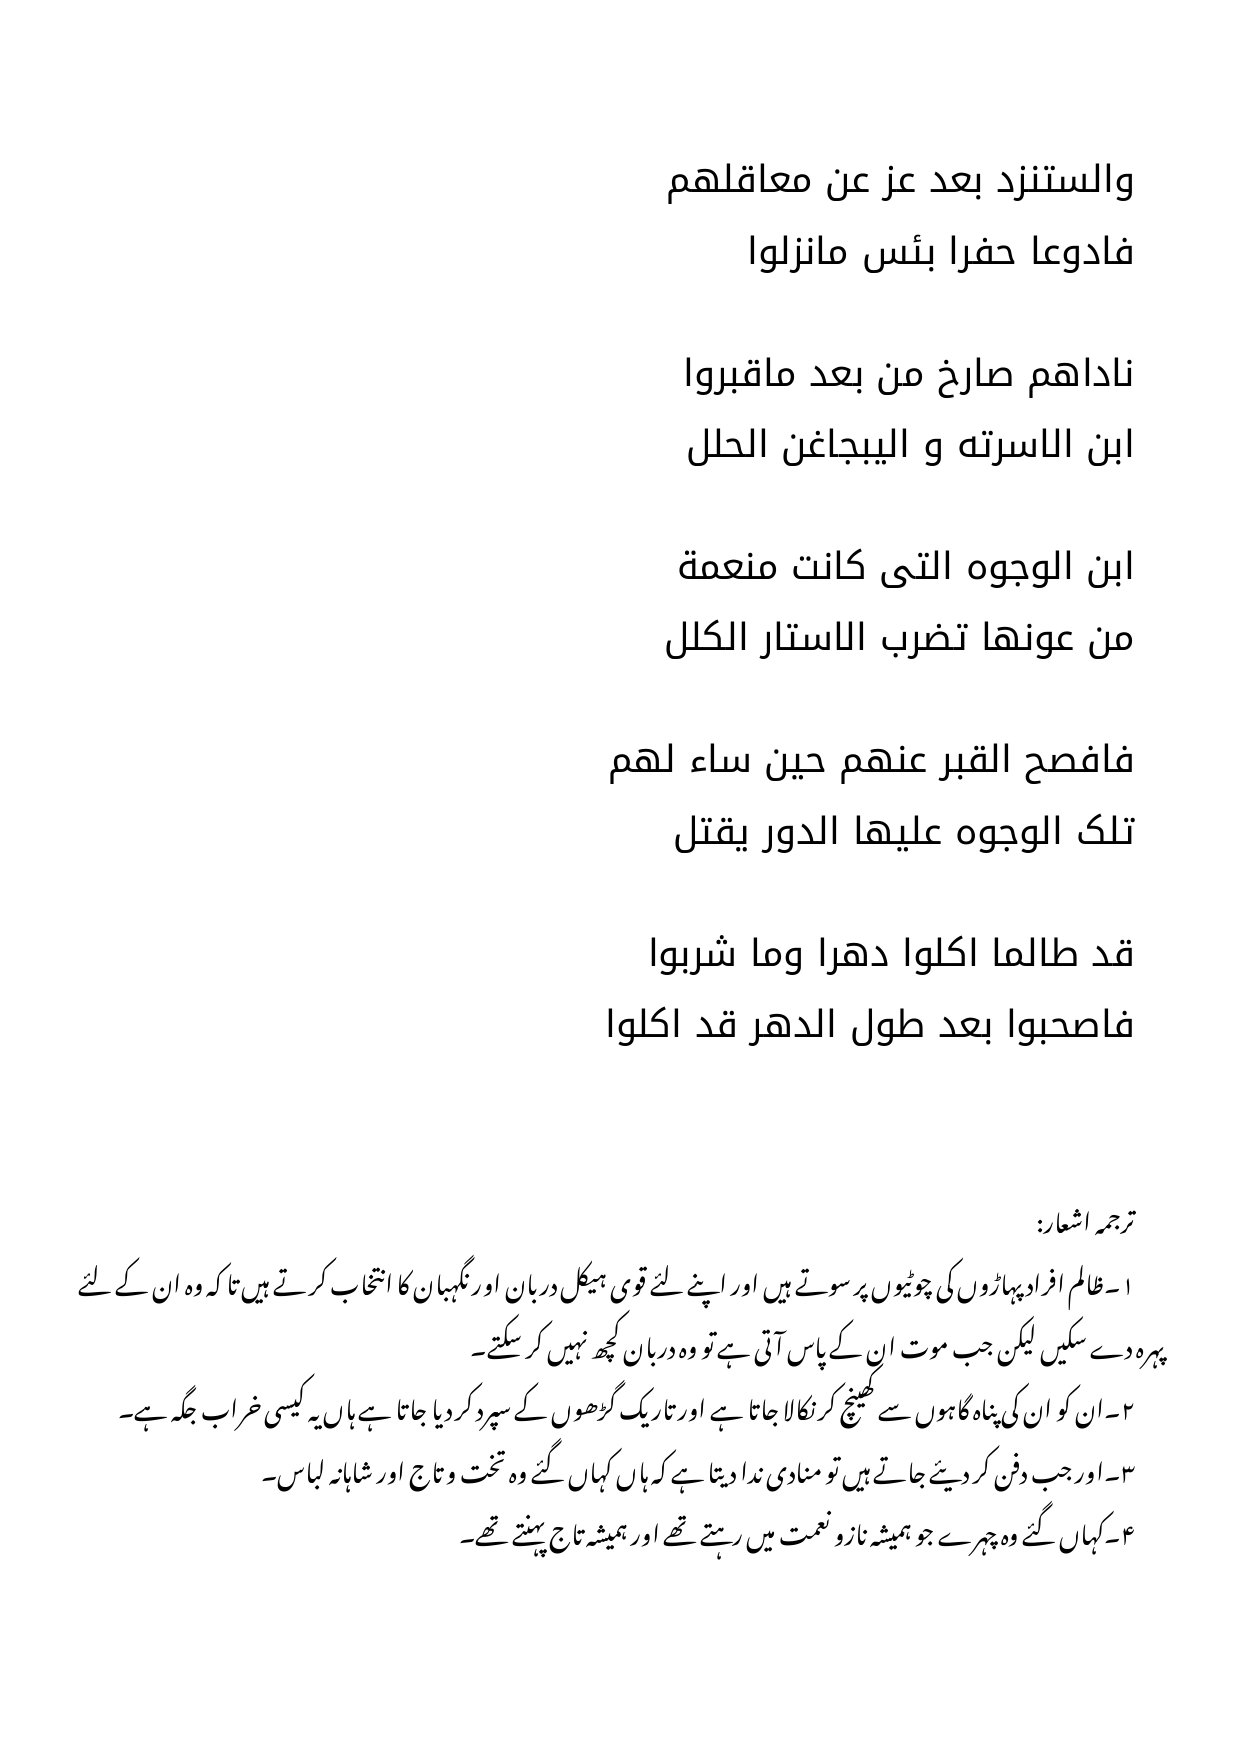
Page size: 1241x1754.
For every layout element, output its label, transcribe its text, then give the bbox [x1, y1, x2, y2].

text ۳۔اور جب دفن کر دیئے جاتے ہیں تو منادی ندا دیتا ہے کہ ہاں کہاں گئے وہ تخت و تاج اور شاہانہ لباس۔ [75, 1435, 1165, 1498]
text ۱۔ظالم افراد پہاڑوں کی چوٹیوں پر سوتے ہیں اور اپنے لئے قوی ہیکل دربان اور نگہبان کا انتخاب کر تے ہیں تا کہ وہ ان کے لئے پہرہ دے سکیں لیکن جب موت ان کے پاس آتی ہے تو وہ دربان کچھ نہیں کر سکتے۔ [75, 1248, 1165, 1373]
text ابن الاسرته و الیبجاغن الحلل [75, 409, 1165, 480]
text ۲۔ان کو ان کی پناہ گاہوں سے کھینچ کر نکالا جاتا ہے اور تاریک گڑھوں کے سپرد کر دیا جاتا ہے ہاں یہ کیسی خراب جگہ ہے۔ [75, 1373, 1165, 1435]
text فاصحبوا بعد طول الدهر قد اکلوا [75, 989, 1165, 1060]
text ترجمہ اشعار: [75, 1185, 1165, 1248]
text ابن الوجوه التی کانت منعمة [75, 531, 1165, 603]
text ۴۔کہاں گئے وہ چہرے جو ہمیشہ نازو نعمت میں رہتے تھے اور ہمیشہ تاج پہنتے تھے۔ [75, 1498, 1165, 1560]
text من عونها تضرب الاستار الکلل [75, 603, 1165, 674]
text قد طالما اکلوا دهرا وما شربوا [75, 918, 1165, 989]
text والستنزد بعد عز عن معاقلهم [75, 145, 1165, 216]
text ناداهم صارخ من بعد ماقبروا [75, 338, 1165, 409]
text تلک الوجوه علیها الدور یقتل [75, 796, 1165, 867]
text فافصح القبر عنهم حین ساء لهم [75, 725, 1165, 796]
text فادوعا حفرا بئس مانزلوا [75, 216, 1165, 287]
